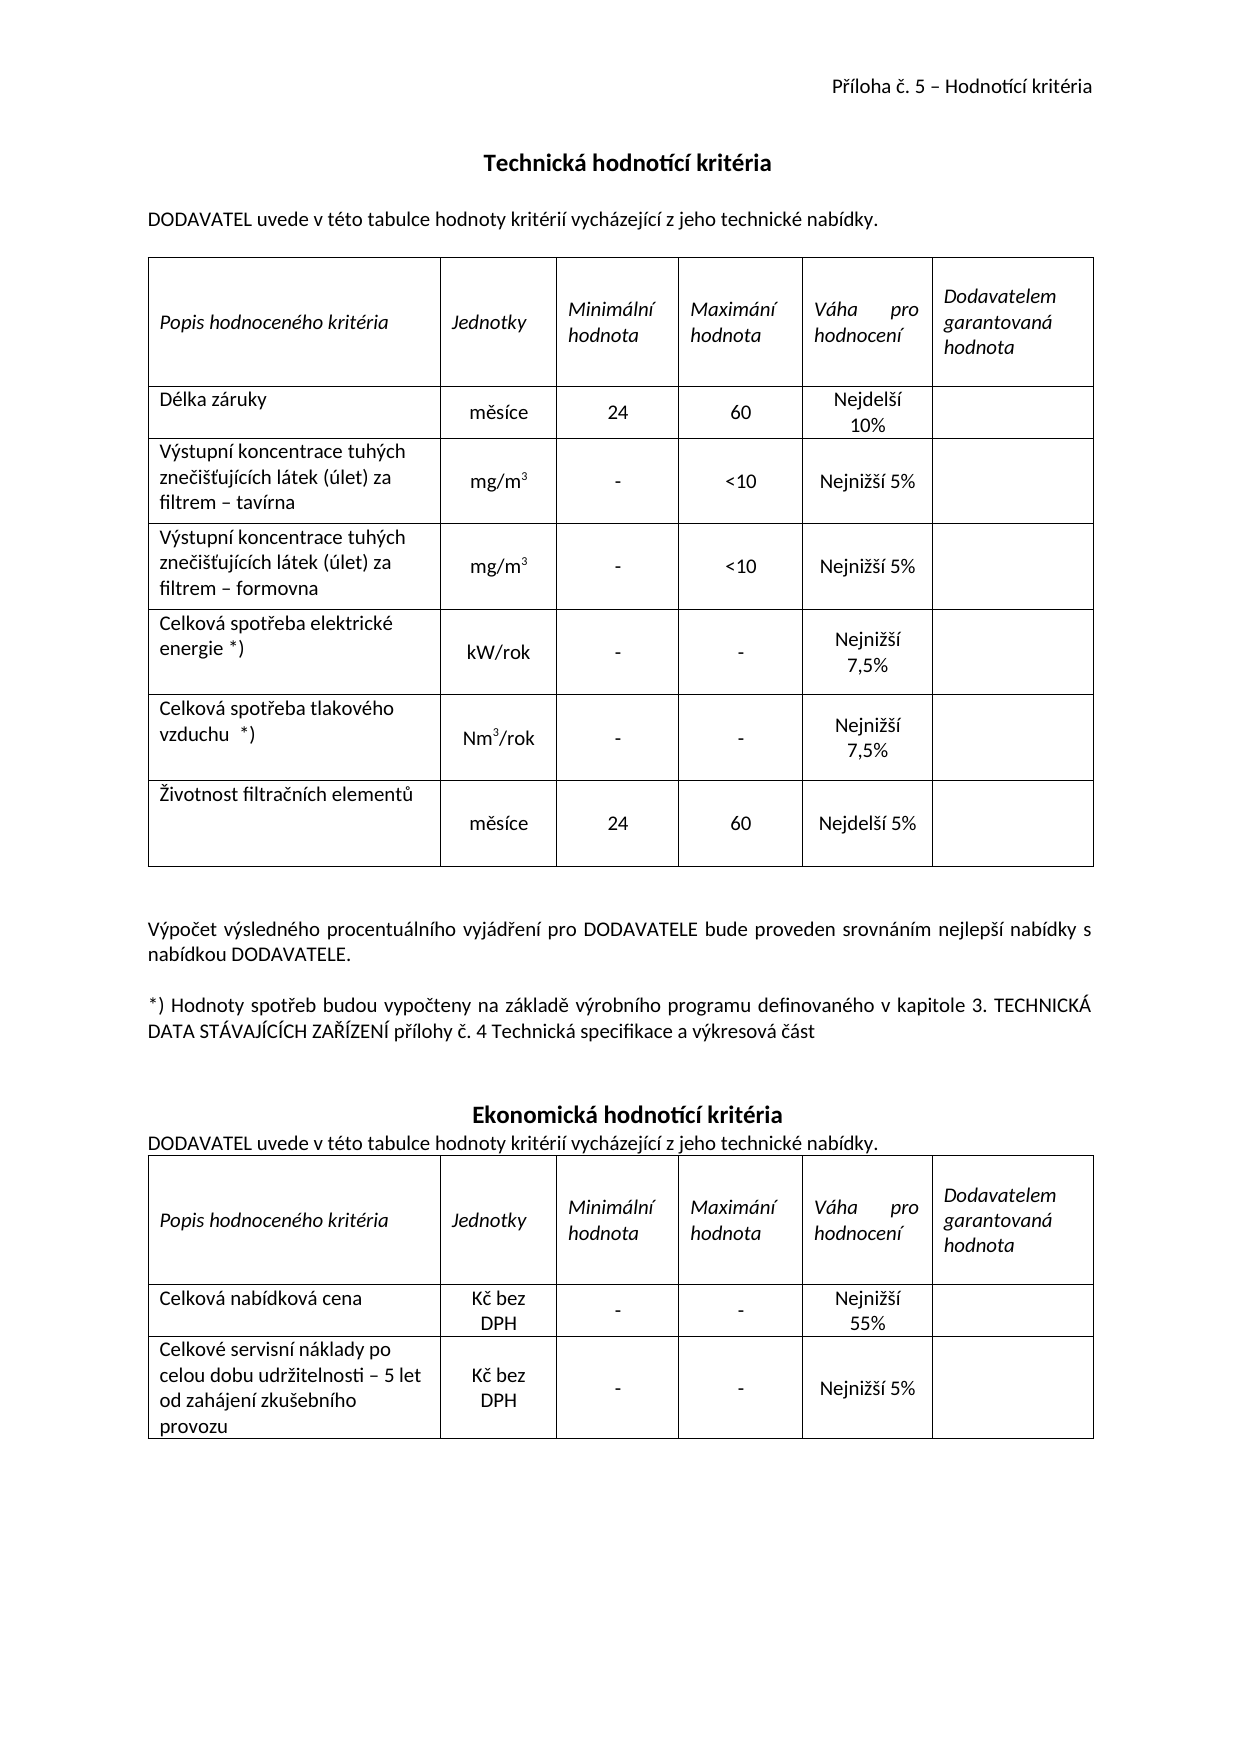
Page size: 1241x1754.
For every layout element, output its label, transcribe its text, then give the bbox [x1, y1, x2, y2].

table_cell - [557, 439, 678, 523]
table_cell - [679, 1337, 802, 1438]
table_header Popis hodnoceného kritéria [149, 1156, 440, 1284]
table_cell Nejnižší 5% [803, 1337, 932, 1438]
table_cell [933, 387, 1093, 437]
table_cell [933, 1337, 1093, 1438]
table_header Popis hodnoceného kritéria [149, 258, 440, 386]
table_cell - [679, 1285, 802, 1336]
table_cell [933, 439, 1093, 523]
table_cell Celková spotřeba tlakového vzduchu *) [149, 695, 440, 780]
table_header Jednotky [441, 1156, 556, 1284]
table_header Maximání hodnota [679, 1156, 802, 1284]
table_cell [933, 524, 1093, 609]
table_cell mg/m3 [441, 524, 556, 609]
table_cell Kč bez DPH [441, 1337, 556, 1438]
table_cell 60 [679, 781, 802, 866]
table_cell 24 [557, 387, 678, 437]
text DODAVATEL uvede v této tabulce hodnoty kritérií vycházející z jeho technické nabídky. [148, 206, 1093, 232]
table_header Minimální hodnota [557, 1156, 678, 1284]
table_cell Celková nabídková cena [149, 1285, 440, 1336]
table_cell 24 [557, 781, 678, 866]
table_cell měsíce [441, 387, 556, 437]
table_cell <10 [679, 439, 802, 523]
table_cell měsíce [441, 781, 556, 866]
table_cell - [679, 610, 802, 694]
table_cell - [679, 695, 802, 780]
table_cell Nejnižší 55% [803, 1285, 932, 1336]
table_header Maximání hodnota [679, 258, 802, 386]
table_header Minimální hodnota [557, 258, 678, 386]
table_cell - [557, 695, 678, 780]
table_cell Výstupní koncentrace tuhých znečišťujících látek (úlet) za filtrem – tavírna [149, 439, 440, 523]
table_cell 60 [679, 387, 802, 437]
table_cell - [557, 1285, 678, 1336]
table_cell [933, 781, 1093, 866]
table_cell Nm3/rok [441, 695, 556, 780]
table_cell mg/m3 [441, 439, 556, 523]
table_cell Kč bez DPH [441, 1285, 556, 1336]
table_cell Nejdelší 10% [803, 387, 932, 437]
table_cell Životnost filtračních elementů [149, 781, 440, 866]
table_header Váha pro hodnocení [803, 258, 932, 386]
text Technická hodnotící kritéria [208, 148, 1048, 178]
table_cell [933, 695, 1093, 780]
table_header Dodavatelem garantovaná hodnota [933, 1156, 1093, 1284]
table_cell kW/rok [441, 610, 556, 694]
text Ekonomická hodnotící kritéria [208, 1099, 1048, 1130]
table_header Dodavatelem garantovaná hodnota [933, 258, 1093, 386]
table_cell Nejnižší 5% [803, 439, 932, 523]
table_cell - [557, 1337, 678, 1438]
text DODAVATEL uvede v této tabulce hodnoty kritérií vycházející z jeho technické nabídky. [148, 1130, 1093, 1155]
table_cell Celková spotřeba elektrické energie *) [149, 610, 440, 694]
table_cell - [557, 524, 678, 609]
table_cell <10 [679, 524, 802, 609]
table_cell Výstupní koncentrace tuhých znečišťujících látek (úlet) za filtrem – formovna [149, 524, 440, 609]
table_cell Nejnižší 5% [803, 524, 932, 609]
table_cell Celkové servisní náklady po celou dobu udržitelnosti – 5 let od zahájení zkušebního provozu [149, 1337, 440, 1438]
table_cell Nejnižší 7,5% [803, 695, 932, 780]
table_cell [933, 610, 1093, 694]
table_header Jednotky [441, 258, 556, 386]
table_cell Nejnižší 7,5% [803, 610, 932, 694]
table_cell - [557, 610, 678, 694]
table_header Váha pro hodnocení [803, 1156, 932, 1284]
table_cell [933, 1285, 1093, 1336]
text Výpočet výsledného procentuálního vyjádření pro DODAVATELE bude proveden srovnáním nejlepší nabídky s nabídkou DODAVATELE. [148, 916, 1093, 967]
text *) Hodnoty spotřeb budou vypočteny na základě výrobního programu definovaného v kapitole 3. TECHNICKÁ DATA STÁVAJÍCÍCH ZAŘÍZENÍ přílohy č. 4 Technická specifikace a výkresová část [148, 992, 1093, 1043]
table_cell Nejdelší 5% [803, 781, 932, 866]
table_cell Délka záruky [149, 387, 440, 437]
